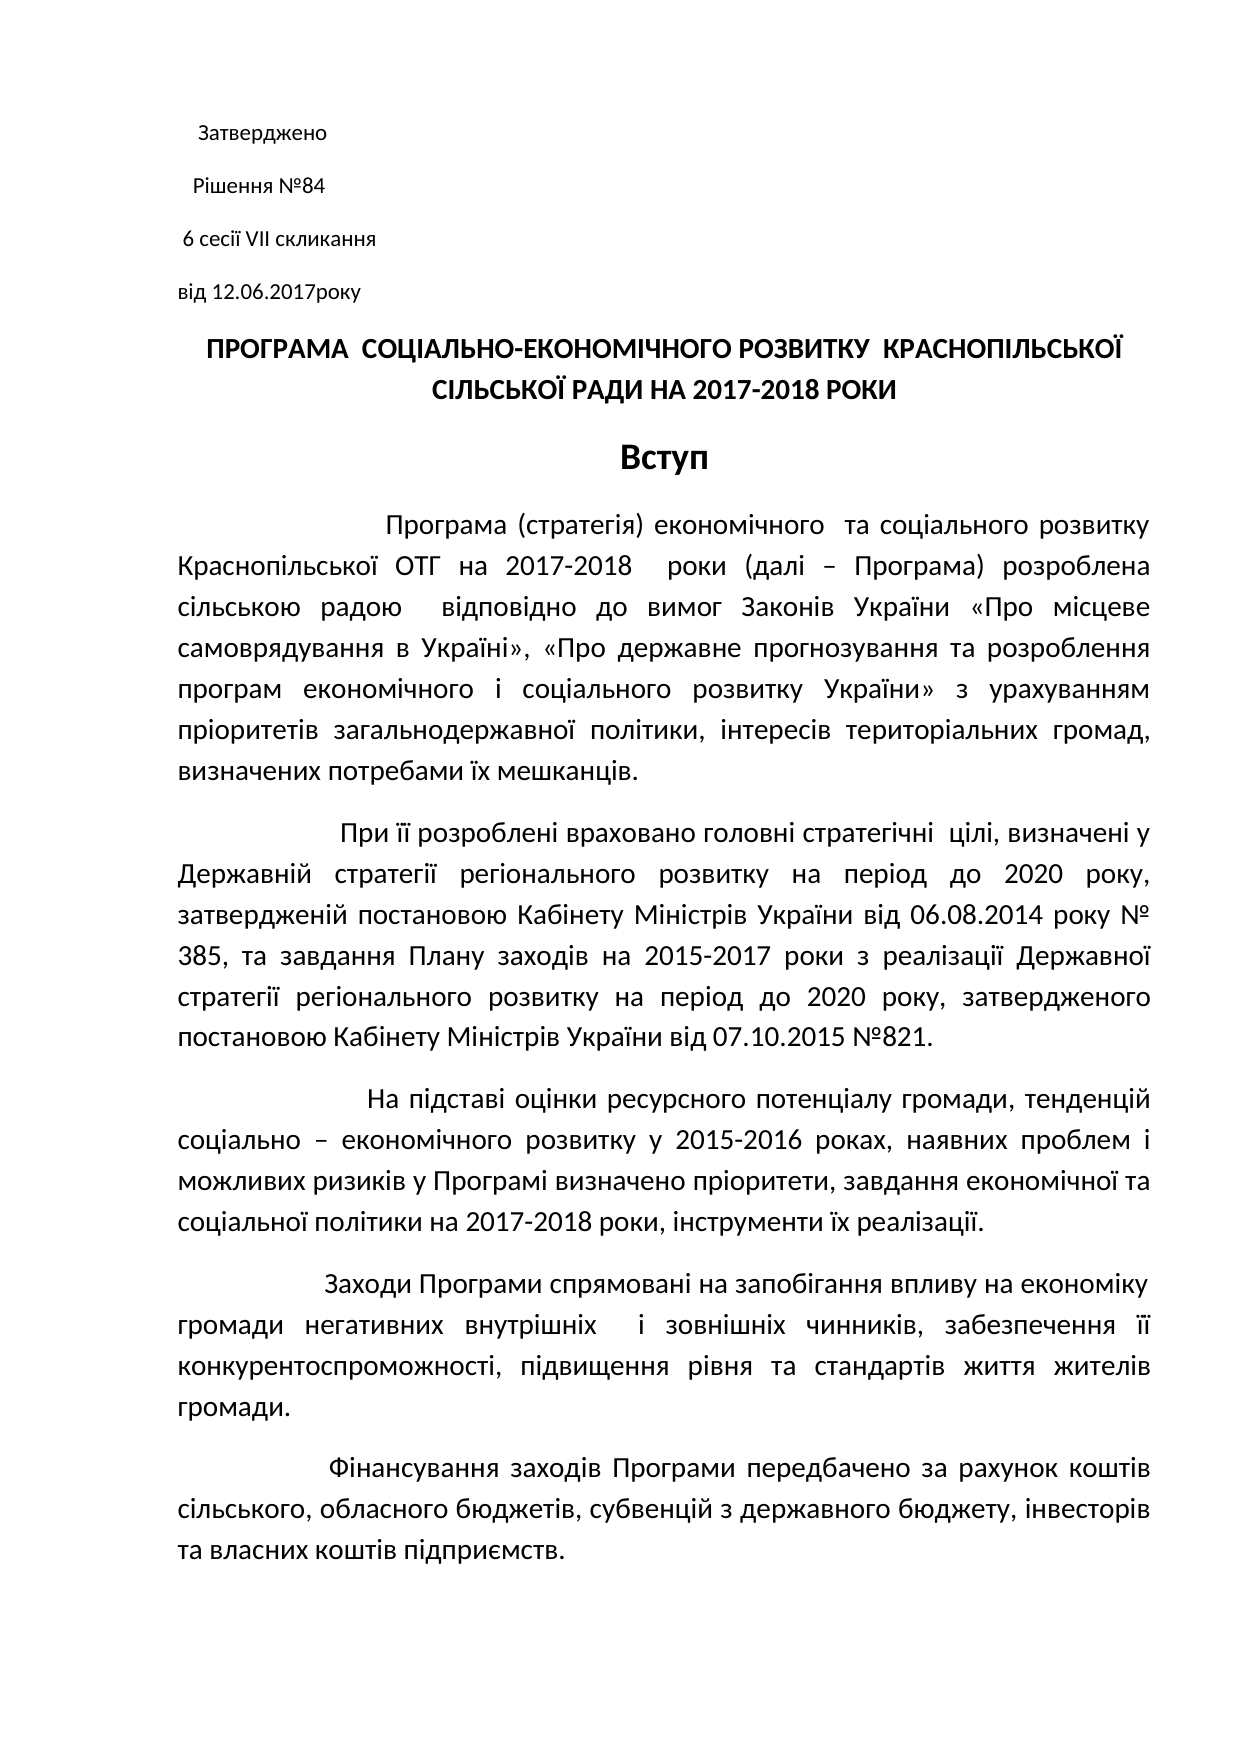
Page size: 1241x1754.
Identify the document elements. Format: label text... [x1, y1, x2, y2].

text На підставі оцінки ресурсного потенціалу громади, тенденцій соціально – економічного розвитку у 2015-2016 роках, наявних проблем і можливих ризиків у Програмі визначено пріоритети, завдання економічної та соціальної політики на 2017-2018 роки, інструменти їх реалізації. [177, 1080, 1152, 1239]
text Затверджено [177, 118, 1152, 146]
text Програма (стратегія) економічного та соціального розвитку Краснопільської ОТГ на 2017-2018 роки (далі – Програма) розроблена сільською радою відповідно до вимог Законів України «Про місцеве самоврядування в Україні», «Про державне прогнозування та розроблення програм економічного і соціального розвитку України» з урахуванням пріоритетів загальнодержавної політики, інтересів територіальних громад, визначених потребами їх мешканців. [177, 506, 1152, 788]
text Вступ [177, 433, 1152, 479]
text Фінансування заходів Програми передбачено за рахунок коштів сільського, обласного бюджетів, субвенцій з державного бюджету, інвесторів та власних коштів підприємств. [177, 1449, 1152, 1567]
text ПРОГРАМА СОЦІАЛЬНО-ЕКОНОМІЧНОГО РОЗВИТКУ КРАСНОПІЛЬСЬКОЇ СІЛЬСЬКОЇ РАДИ НА 2017-2018 РОКИ [177, 330, 1152, 407]
text 6 сесії VII скликання [177, 224, 1152, 252]
text Рішення №84 [177, 171, 1152, 199]
text При її розроблені враховано головні стратегічні цілі, визначені у Державній стратегії регіонального розвитку на період до 2020 року, затвердженій постановою Кабінету Міністрів України від 06.08.2014 року № 385, та завдання Плану заходів на 2015-2017 роки з реалізації Державної стратегії регіонального розвитку на період до 2020 року, затвердженого постановою Кабінету Міністрів України від 07.10.2015 №821. [177, 814, 1152, 1054]
text Заходи Програми спрямовані на запобігання впливу на економіку громади негативних внутрішніх і зовнішніх чинників, забезпечення її конкурентоспроможності, підвищення рівня та стандартів життя жителів громади. [177, 1265, 1152, 1423]
text від 12.06.2017року [177, 277, 1152, 305]
